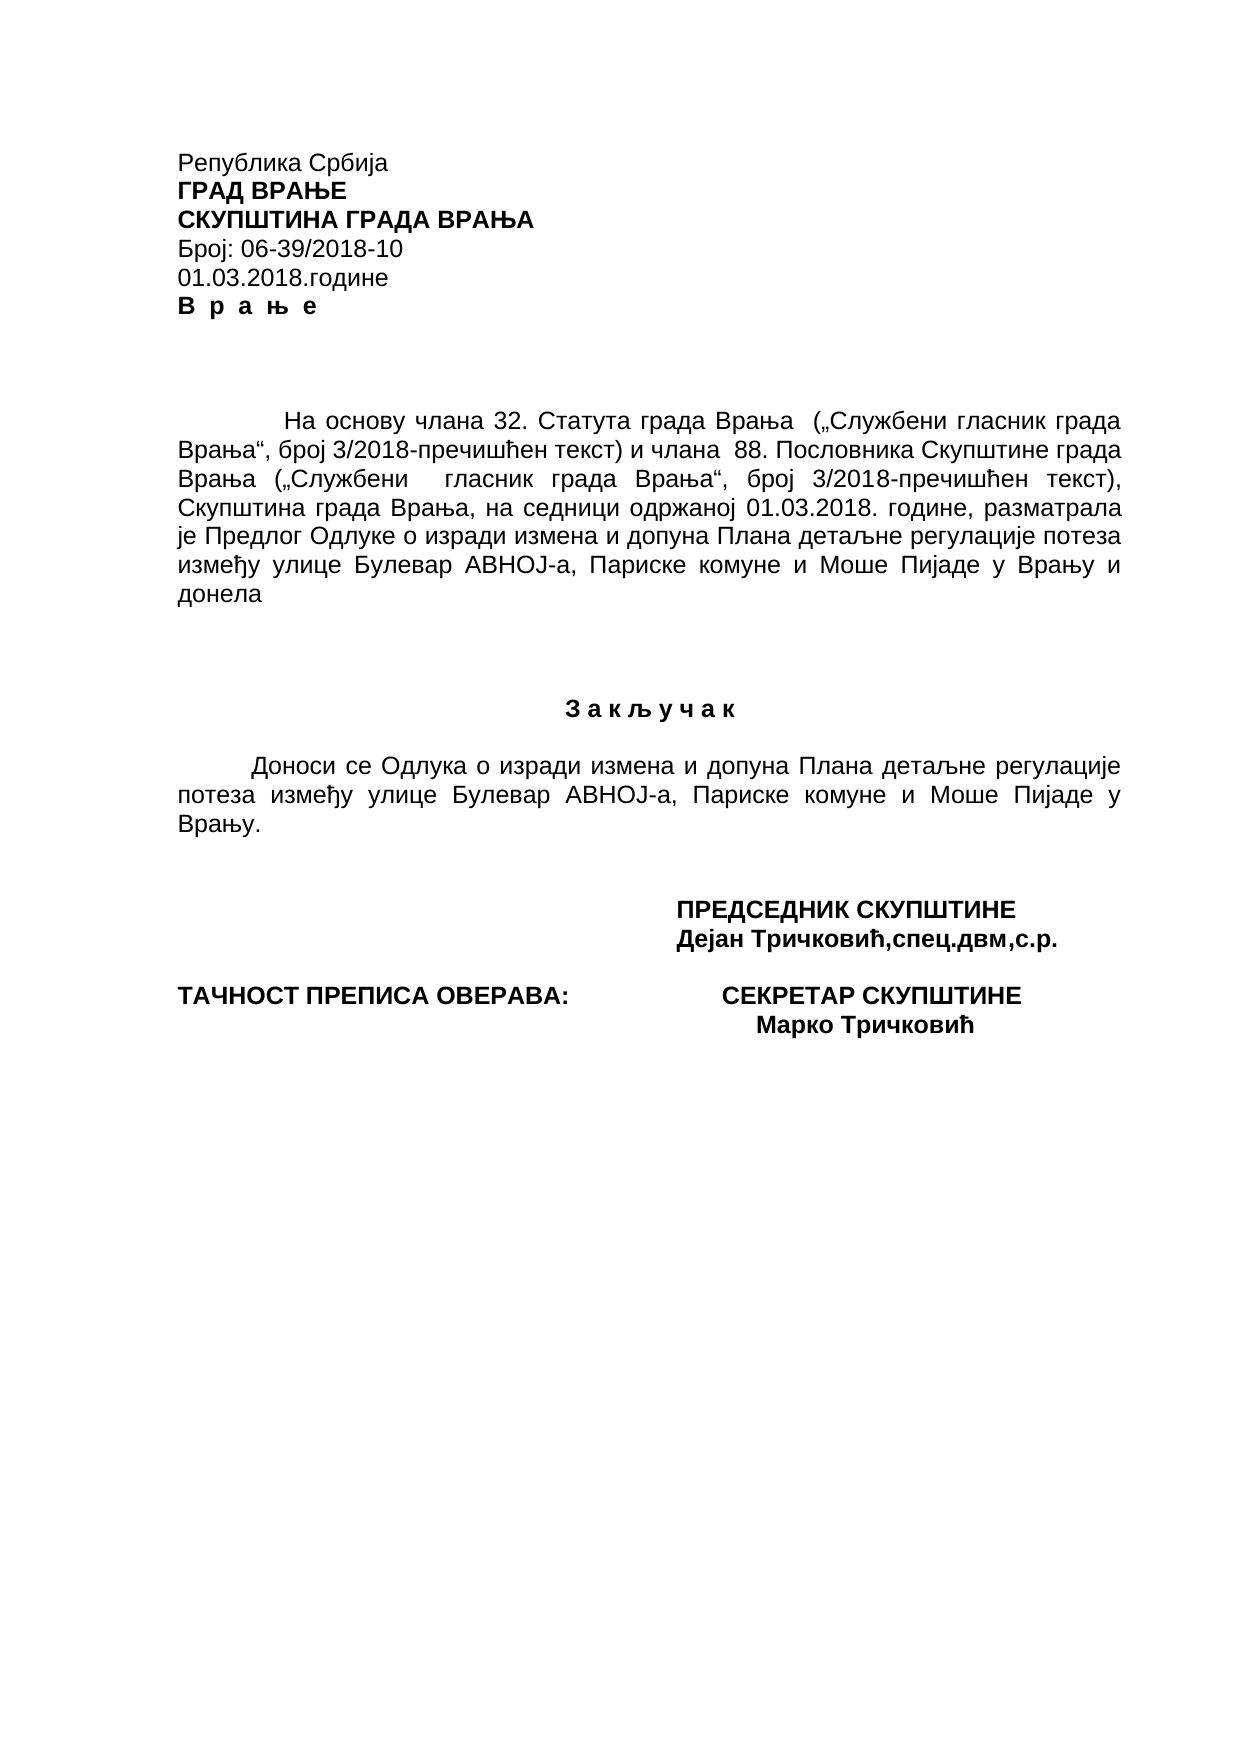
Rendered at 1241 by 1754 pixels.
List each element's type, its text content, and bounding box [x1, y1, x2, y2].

text На основу члана 32. Статута града Врања („Службени гласник града Врања“, број 3/2018-пречишћен текст) и члана 88. Пословника Скупштине града Врања („Службени гласник града Врања“, број 3/2018-пречишћен текст), Скупштина града Врања, на седници одржаној 01.03.2018. године, разматрала је Предлог Одлуке о изради измена и допуна Плана детаљне регулације потеза између улице Булевар АВНОЈ-а, Париске комуне и Моше Пијаде у Врању и донела [177, 406, 1122, 608]
text Број: 06-39/2018-10 [177, 234, 1122, 263]
text Дејан Тричковић,спец.двм,с.р. [177, 924, 1122, 953]
text Доноси се Одлука о изради измена и допуна Плана детаљне регулације потеза између улице Булевар АВНОЈ-а, Париске комуне и Моше Пијаде у Врању. [177, 751, 1122, 838]
text Република Србија [177, 148, 1122, 176]
text З а к љ у ч а к [177, 694, 1122, 723]
text ГРАД ВРАЊЕ [177, 176, 1122, 205]
text 01.03.2018.године [177, 263, 1122, 291]
text В р а њ е [177, 291, 1122, 320]
text ТАЧНОСТ ПРЕПИСА ОВЕРАВА: СЕКРЕТАР СКУПШТИНЕ [177, 981, 1122, 1010]
text ПРЕДСЕДНИК СКУПШТИНЕ [177, 895, 1122, 924]
text Марко Тричковић [177, 1010, 1122, 1039]
text СКУПШТИНА ГРАДА ВРАЊА [177, 205, 1122, 234]
